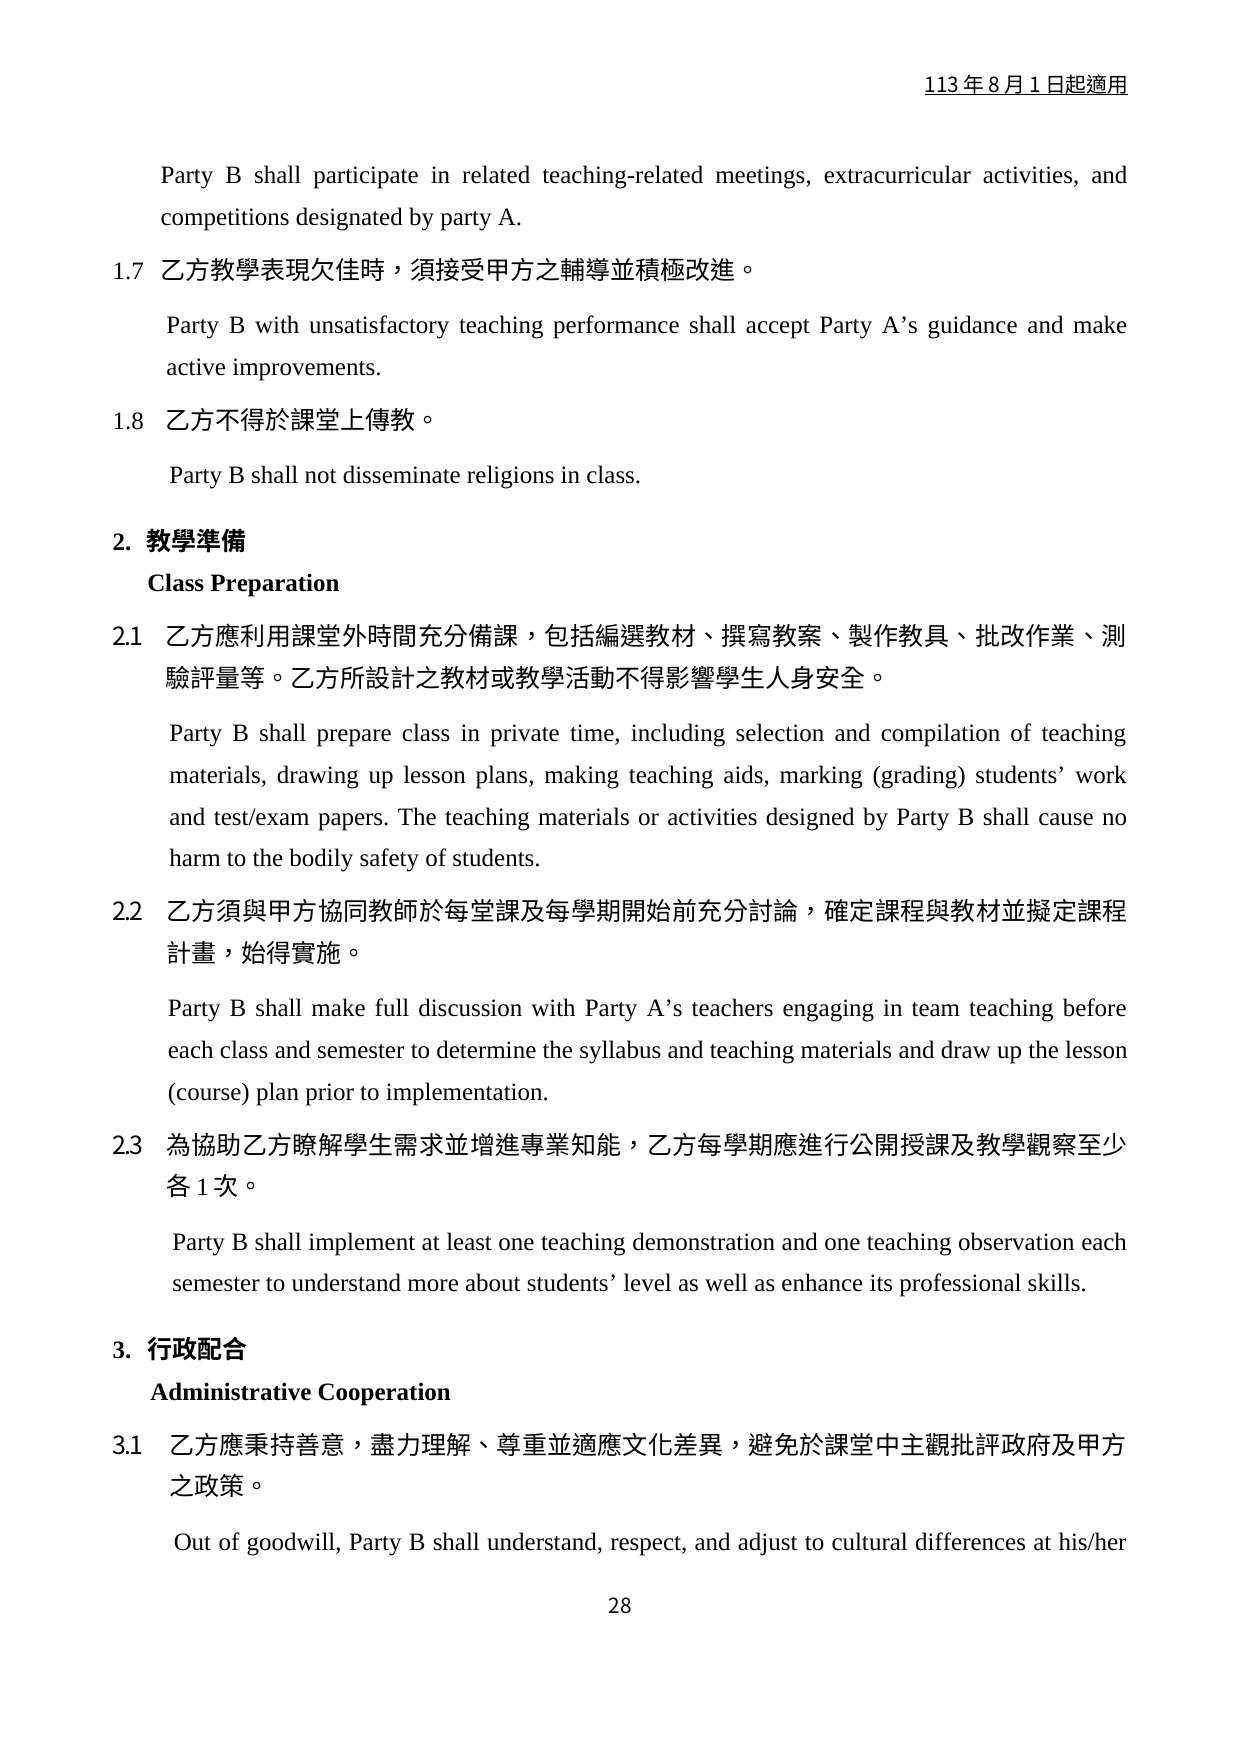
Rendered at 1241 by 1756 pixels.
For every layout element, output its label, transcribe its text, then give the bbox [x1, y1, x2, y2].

list 乙方應利用課堂外時間充分備課，包括編選教材、撰寫教案、製作教具、批改作業、測驗評量等。乙方所設計之教材或教學活動不得影響學生人身安全。 [112, 612, 1128, 696]
text Party B shall implement at least one teaching demonstration and one teaching observation each semester to understand more about students’ level as well as enhance its professional skills. [172, 1217, 1128, 1300]
list 乙方不得於課堂上傳教。 [112, 396, 1128, 437]
text Party B shall participate in related teaching-related meetings, extracurricular activities, and competitions designated by party A. [160, 150, 1128, 233]
text Party B shall make full discussion with Party A’s teachers engaging in team teaching before each class and semester to determine the syllabus and teaching materials and draw up the lesson (course) plan prior to implementation. [168, 983, 1128, 1108]
list 乙方教學表現欠佳時，須接受甲方之輔導並積極改進。 [112, 246, 1128, 287]
list 教學準備 [112, 517, 1128, 558]
list 行政配合 [112, 1325, 1128, 1367]
list 乙方須與甲方協同教師於每堂課及每學期開始前充分討論，確定課程與教材並擬定課程計畫，始得實施。 [112, 887, 1128, 971]
list Administrative Cooperation [150, 1367, 1128, 1408]
text Party B shall prepare class in private time, including selection and compilation of teaching materials, drawing up lesson plans, making teaching aids, marking (grading) students’ work and test/exam papers. The teaching materials or activities designed by Party B shall cause no harm to the bodily safety of students. [169, 708, 1128, 875]
text Party B with unsatisfactory teaching performance shall accept Party A’s guidance and make active improvements. [166, 300, 1128, 383]
text Party B shall not disseminate religions in class. [169, 450, 1128, 492]
list 為協助乙方瞭解學生需求並增進專業知能，乙方每學期應進行公開授課及教學觀察至少各1次。 [112, 1121, 1128, 1204]
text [173, 1517, 1128, 1558]
list 乙方應秉持善意，盡力理解、尊重並適應文化差異，避免於課堂中主觀批評政府及甲方之政策。 [112, 1421, 1128, 1504]
list Class Preparation [147, 558, 1128, 600]
